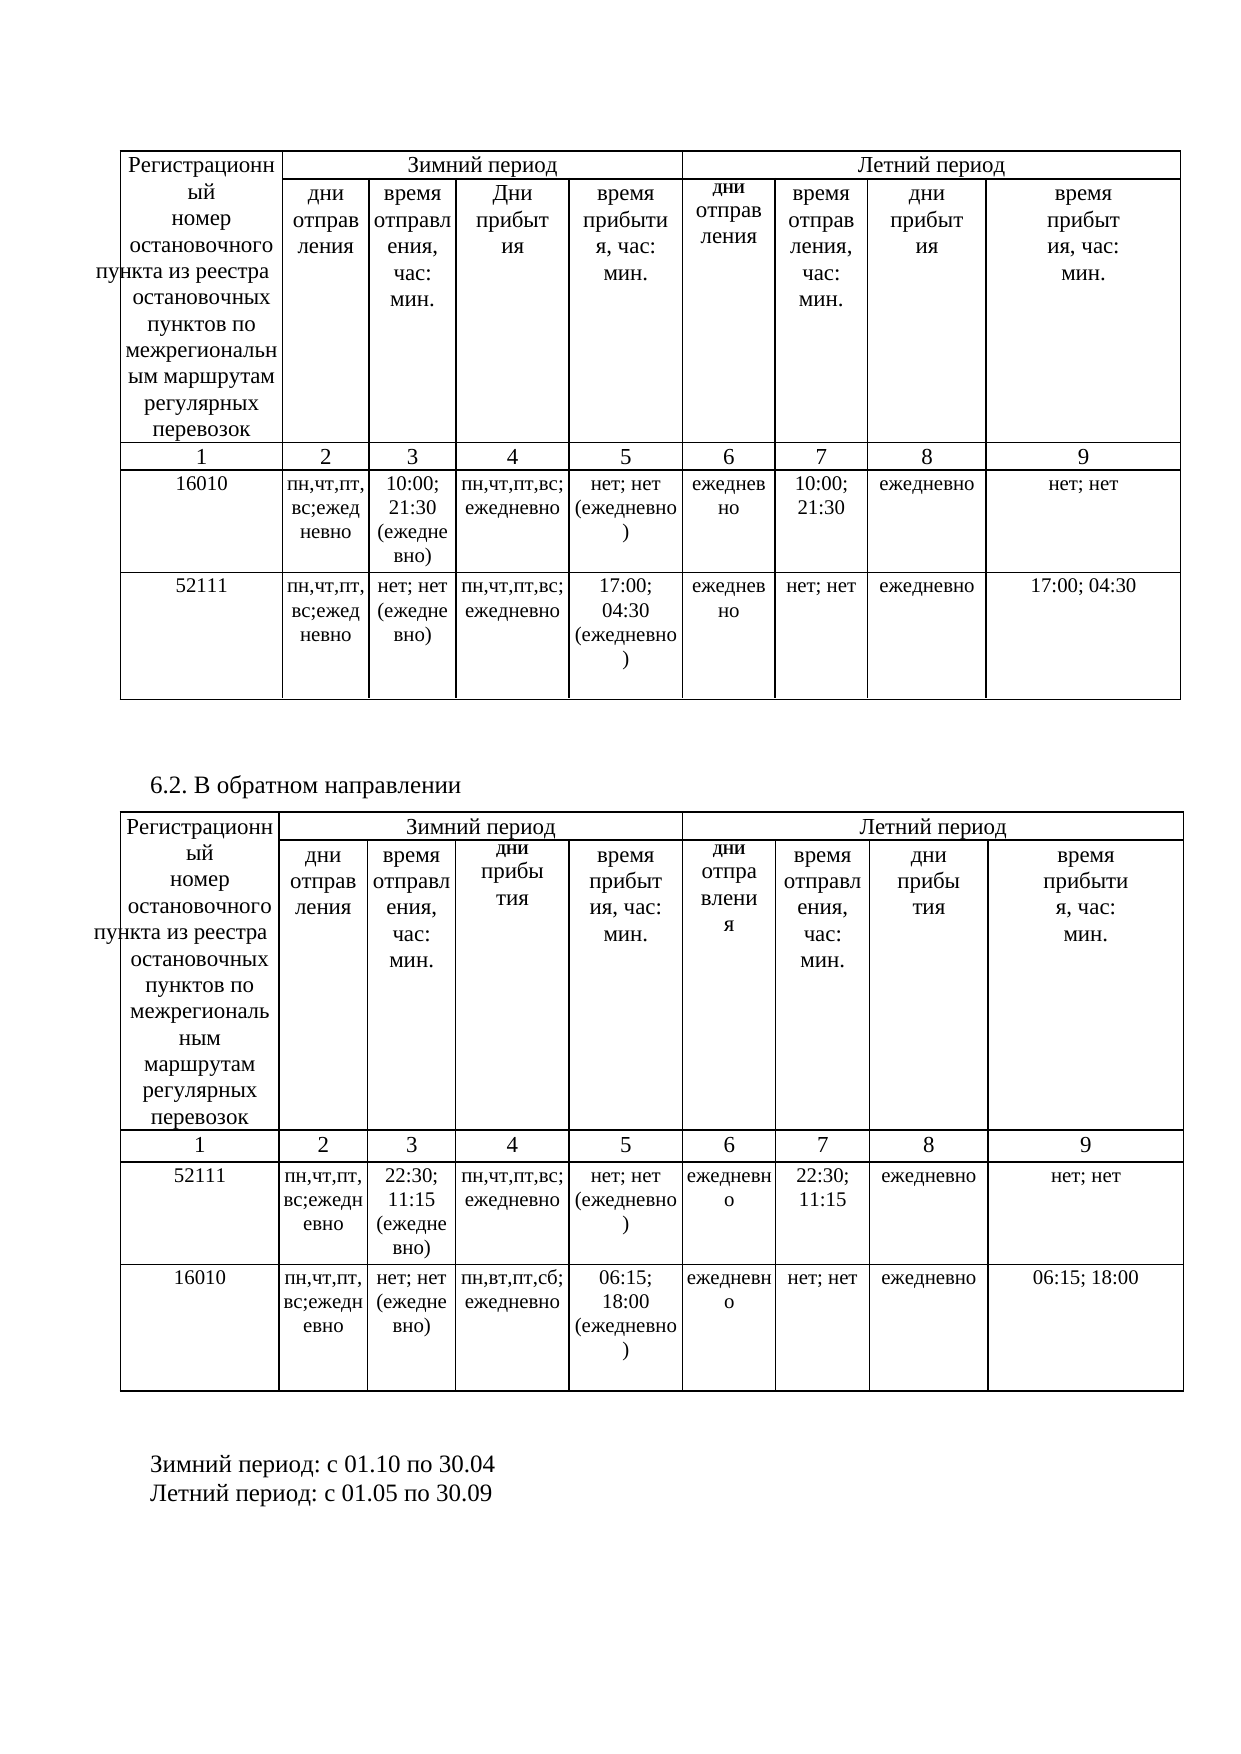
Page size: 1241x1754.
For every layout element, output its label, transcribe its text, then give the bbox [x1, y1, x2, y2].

table_cell 1 [121, 1131, 278, 1161]
table_cell время отправ ления, час: мин. [776, 180, 867, 441]
table_cell 8 [868, 443, 985, 469]
table_cell ежедневно [683, 471, 774, 572]
table_cell ежедневно [683, 1163, 775, 1263]
table_cell 10:00; 21:30 [776, 471, 867, 572]
table_cell время прибыт ия, час: мин. [987, 180, 1180, 441]
table_cell пн,чт,пт,вс;ежедневно [457, 573, 568, 698]
table_cell время прибыт ия, час: мин. [570, 841, 682, 1129]
table_cell 16010 [121, 471, 282, 572]
table_cell 22:30; 11:15 (ежедневно) [368, 1163, 455, 1263]
table_header Зимний период [280, 813, 682, 839]
table_cell пн,чт,пт,вс;ежедневно [280, 1265, 367, 1390]
table_cell нет; нет (ежедневно) [370, 573, 455, 698]
table_cell 7 [776, 1131, 869, 1161]
table_cell 3 [368, 1131, 455, 1161]
table_cell 1 [121, 443, 282, 469]
table_cell время прибыти я, час: мин. [989, 841, 1183, 1129]
table_cell нет; нет [776, 573, 867, 698]
table_cell нет; нет [987, 471, 1180, 572]
table_cell дни отправ ления [283, 180, 368, 441]
table_cell пн,чт,пт,вс;ежедневно [283, 471, 368, 572]
table_cell 52111 [121, 1163, 278, 1263]
table_cell 10:00; 21:30 (ежедневно) [370, 471, 455, 572]
table_cell нет; нет (ежедневно) [570, 1163, 682, 1263]
table_cell нет; нет [776, 1265, 869, 1390]
table_cell 06:15; 18:00 (ежедневно) [570, 1265, 682, 1390]
table_header Летний период [683, 152, 1180, 178]
table_cell Дни прибыт ия [457, 180, 568, 441]
table_cell пн,чт,пт,вс;ежедневно [457, 471, 568, 572]
table_cell пн,чт,пт,вс;ежедневно [280, 1163, 367, 1263]
table_cell 9 [987, 443, 1180, 469]
table_cell ДНИ прибы тия [456, 841, 568, 1129]
table_cell время отправл ения, час: мин. [776, 841, 869, 1129]
table_cell 6 [683, 1131, 775, 1161]
table_cell 4 [457, 443, 568, 469]
table_cell 16010 [121, 1265, 278, 1390]
table_cell нет; нет (ежедневно) [368, 1265, 455, 1390]
table_cell дни прибыт ия [868, 180, 985, 441]
table_cell ежедневно [868, 471, 985, 572]
table_cell ДНИ отпра влени я [683, 841, 775, 1129]
table_cell 17:00; 04:30 (ежедневно) [570, 573, 682, 698]
table_cell 6 [683, 443, 774, 469]
table_cell 22:30; 11:15 [776, 1163, 869, 1263]
table_cell нет; нет [989, 1163, 1183, 1263]
table_cell 17:00; 04:30 [987, 573, 1180, 698]
table_header Летний период [683, 813, 1183, 839]
table_cell пн,чт,пт,вс;ежедневно [283, 573, 368, 698]
table_header Зимний период [283, 152, 682, 178]
text Летний период: с 01.05 по 30.09 [150, 1478, 1090, 1507]
table_cell 9 [989, 1131, 1183, 1161]
table_cell пн,вт,пт,сб;ежедневно [456, 1265, 568, 1390]
table_cell 52111 [121, 573, 282, 698]
table_cell дни прибы тия [870, 841, 987, 1129]
table_cell ежедневно [683, 573, 774, 698]
table_cell 2 [283, 443, 368, 469]
table_cell пн,чт,пт,вс;ежедневно [456, 1163, 568, 1263]
table_cell ежедневно [870, 1163, 987, 1263]
table_cell 06:15; 18:00 [989, 1265, 1183, 1390]
table_cell 5 [570, 443, 682, 469]
table_cell ежедневно [868, 573, 985, 698]
text 6.2. В обратном направлении [150, 770, 1090, 799]
table_cell 5 [570, 1131, 682, 1161]
table_cell 4 [456, 1131, 568, 1161]
table_cell нет; нет (ежедневно) [570, 471, 682, 572]
table_cell ежедневно [870, 1265, 987, 1390]
table_cell 7 [776, 443, 867, 469]
table_cell ежедневно [683, 1265, 775, 1390]
table_cell ДНИ отправ ления [683, 180, 774, 441]
table_header Регистрационный номер остановочного пункта из реестра остановочных пунктов по межрегиональным маршрутам регулярных перевозок [121, 152, 282, 441]
table_cell дни отправ ления [280, 841, 367, 1129]
table_cell время отправл ения, час: мин. [368, 841, 455, 1129]
table_cell 3 [370, 443, 455, 469]
table_cell 2 [280, 1131, 367, 1161]
table_header Регистрационный номер остановочного пункта из реестра остановочных пунктов по межрегиональным маршрутам регулярных перевозок [121, 813, 278, 1129]
text Зимний период: с 01.10 по 30.04 [150, 1449, 1090, 1478]
table_cell время прибыти я, час: мин. [570, 180, 682, 441]
table_cell 8 [870, 1131, 987, 1161]
table_cell время отправл ения, час: мин. [370, 180, 455, 441]
